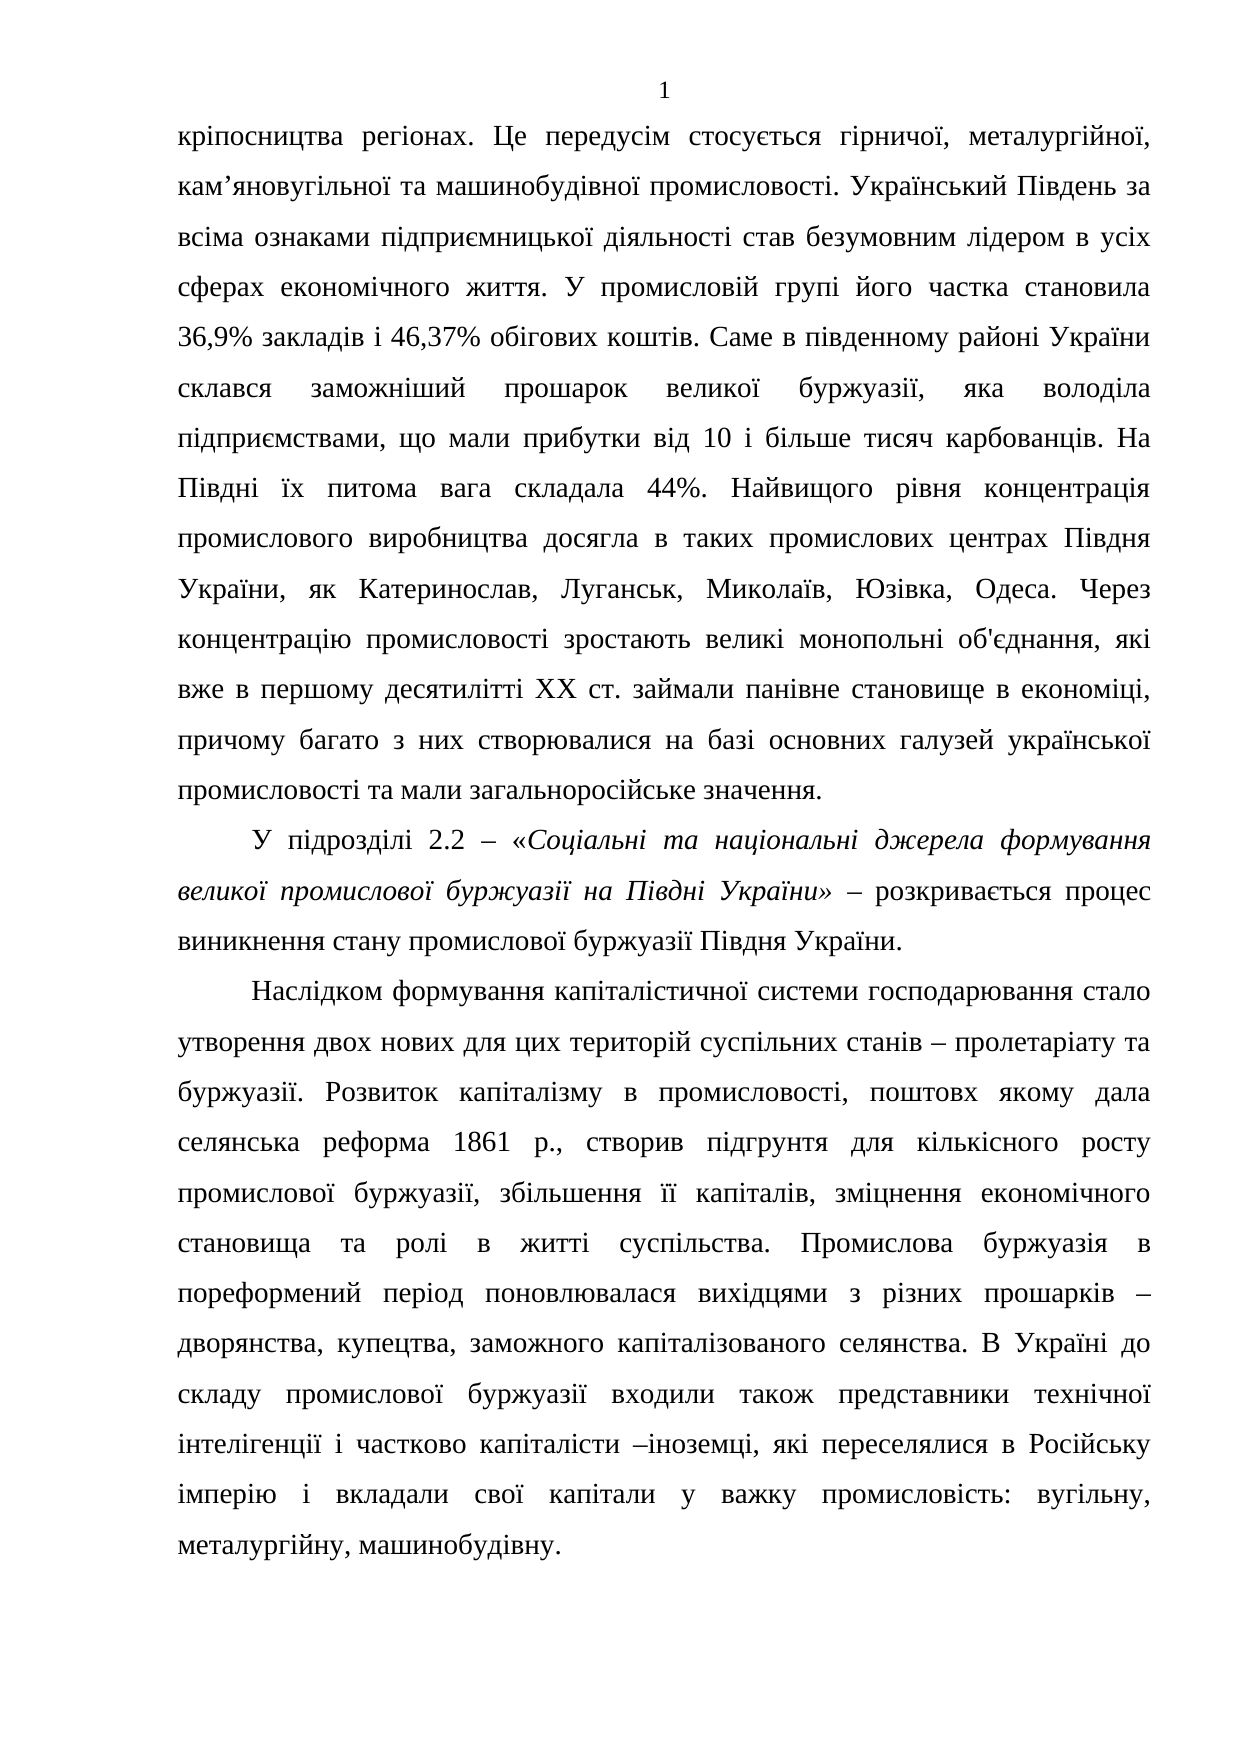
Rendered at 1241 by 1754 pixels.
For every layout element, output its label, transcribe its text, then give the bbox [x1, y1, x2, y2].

text Наслідком формування капіталістичної системи господарювання стало утворення двох нових для цих територій суспільних станів – пролетаріату та буржуазії. Розвиток капіталізму в промисловості, поштовх якому дала селянська реформа 1861 р., створив підгрунтя для кількісного росту промислової буржуазії, збільшення її капіталів, зміцнення економічного становища та ролі в житті суспільства. Промислова буржуазія в пореформений період поновлювалася вихідцями з різних прошарків – дворянства, купецтва, заможного капіталізованого селянства. В Україні до складу промислової буржуазії входили також представники технічної інтелігенції і частково капіталісти –іноземці, які переселялися в Російську імперію і вкладали свої капітали у важку промисловість: вугільну, металургійну, машинобудівну. [177, 973, 1152, 1560]
text У підрозділі 2.2 – «Соціальні та національні джерела формування великої промислової буржуазії на Півдні України» – розкривається процес виникнення стану промислової буржуазії Півдня України. [177, 822, 1152, 957]
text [177, 118, 1152, 806]
